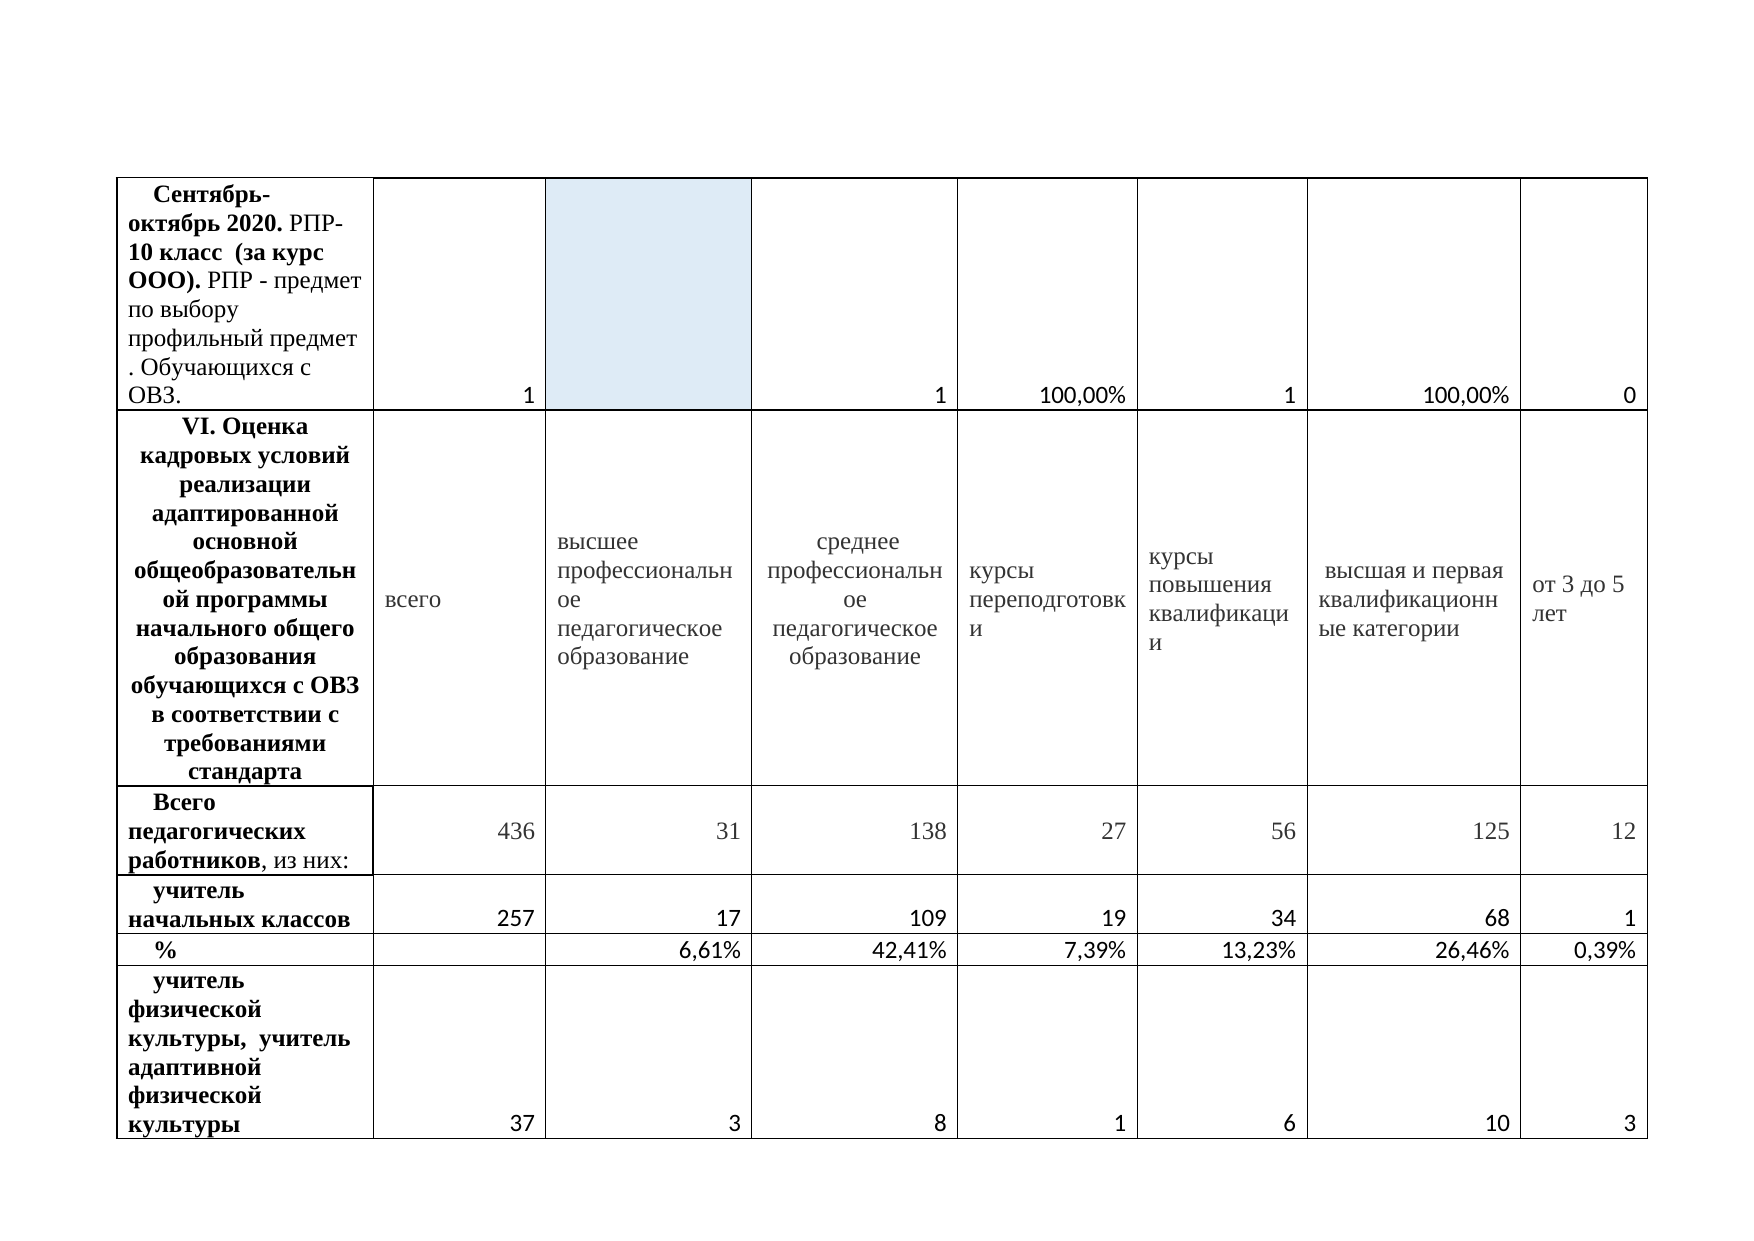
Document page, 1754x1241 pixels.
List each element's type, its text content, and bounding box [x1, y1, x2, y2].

table_cell 109 [752, 875, 957, 933]
table_cell 6,61% [546, 934, 751, 964]
table_cell 68 [1308, 875, 1520, 933]
table_cell [546, 179, 751, 409]
table_cell 1 [1521, 875, 1647, 933]
table_cell от 3 до 5 лет [1521, 411, 1647, 785]
table_cell 17 [546, 875, 751, 933]
table_cell 3 [546, 966, 751, 1138]
table_cell 436 [374, 786, 545, 873]
table_cell 0,39% [1521, 934, 1647, 964]
table_cell курсы переподготовки [958, 411, 1137, 785]
table_cell 13,23% [1138, 934, 1307, 964]
table_cell [374, 934, 545, 964]
table_cell 42,41% [752, 934, 957, 964]
table_cell всего [374, 411, 545, 785]
table_cell 7,39% [958, 934, 1137, 964]
table_cell 34 [1138, 875, 1307, 933]
table_cell 19 [958, 875, 1137, 933]
table_cell 6 [1138, 966, 1307, 1138]
table_cell высшее профессиональное педагогическое образование [546, 411, 751, 785]
table_cell 0 [1521, 179, 1647, 409]
table_cell Всего педагогических работников, из них: [118, 787, 372, 873]
table_cell высшая и первая квалификационные категории [1308, 411, 1520, 785]
table_cell 1 [958, 966, 1137, 1138]
table_cell 3 [1521, 966, 1647, 1138]
table_cell 100,00% [1308, 179, 1520, 409]
table_cell 37 [374, 966, 545, 1138]
table_cell 1 [752, 179, 957, 409]
table_cell 1 [374, 179, 545, 409]
table_cell 27 [958, 786, 1137, 873]
table_cell 10 [1308, 966, 1520, 1138]
table_cell 56 [1138, 786, 1307, 873]
table_cell 8 [752, 966, 957, 1138]
table_cell 12 [1521, 786, 1647, 873]
table_cell учитель физической культуры, учитель адаптивной физической культуры [118, 966, 373, 1138]
table_cell учитель начальных классов [118, 876, 373, 933]
table_cell 1 [1138, 179, 1307, 409]
table_cell 125 [1308, 786, 1520, 873]
table_cell 31 [546, 786, 751, 873]
table_cell VI. Оценка кадровых условий реализации адаптированной основной общеобразовательной программы начального общего образования обучающихся с ОВЗ в соответствии с требованиями стандарта [118, 411, 373, 785]
table_cell 138 [752, 786, 957, 873]
table_cell 100,00% [958, 179, 1137, 409]
table_cell курсы повышения квалификации [1138, 411, 1307, 785]
table_cell 257 [374, 875, 545, 933]
table_cell 26,46% [1308, 934, 1520, 964]
table_cell Сентябрь-октябрь 2020. РПР-10 класс (за курс ООО). РПР - предмет по выбору профильный предмет . Обучающихся с ОВЗ. [118, 178, 373, 409]
table_cell % [118, 934, 373, 964]
table_cell среднее профессиональное педагогическое образование [752, 411, 957, 785]
